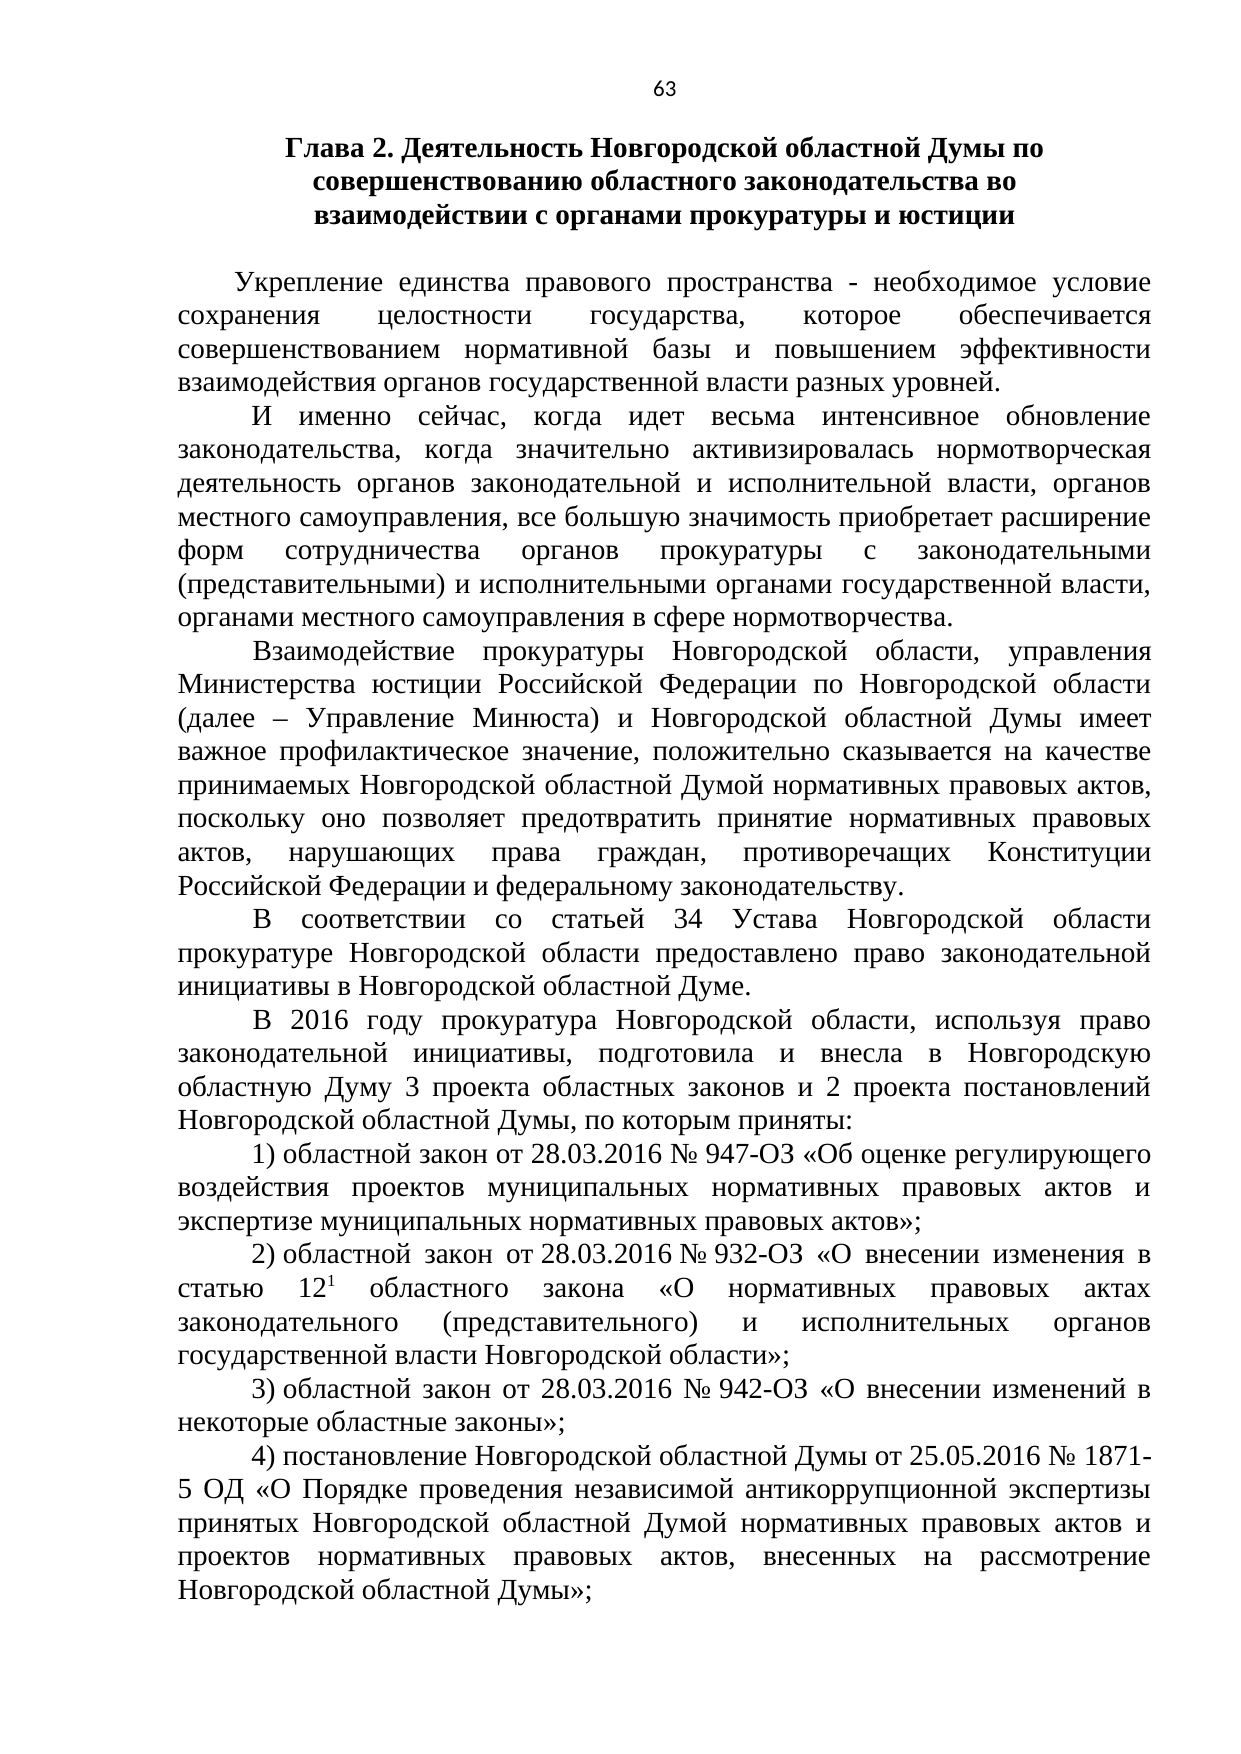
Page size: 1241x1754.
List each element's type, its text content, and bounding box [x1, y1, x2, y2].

text Укрепление единства правового пространства - необходимое условие сохранения целостности государства, которое обеспечивается совершенствованием нормативной базы и повышением эффективности взаимодействия органов государственной власти разных уровней. [177, 264, 1152, 398]
text 2) областной закон от 28.03.2016 № 932-ОЗ «О внесении изменения в статью 121 областного закона «О нормативных правовых актах законодательного (представительного) и исполнительных органов государственной власти Новгородской области»; [177, 1237, 1152, 1371]
text 4) постановление Новгородской областной Думы от 25.05.2016 № 1871-5 ОД «О Порядке проведения независимой антикоррупционной экспертизы принятых Новгородской областной Думой нормативных правовых актов и проектов нормативных правовых актов, внесенных на рассмотрение Новгородской областной Думы»; [177, 1438, 1152, 1606]
text 1) областной закон от 28.03.2016 № 947-ОЗ «Об оценке регулирующего воздействия проектов муниципальных нормативных правовых актов и экспертизе муниципальных нормативных правовых актов»; [177, 1136, 1152, 1237]
text В соответствии со статьей 34 Устава Новгородской области прокуратуре Новгородской области предоставлено право законодательной инициативы в Новгородской областной Думе. [177, 901, 1152, 1002]
text Глава 2. Деятельность Новгородской областной Думы по совершенствованию областного законодательства во [177, 130, 1152, 197]
text Взаимодействие прокуратуры Новгородской области, управления Министерства юстиции Российской Федерации по Новгородской области (далее – Управление Минюста) и Новгородской областной Думы имеет важное профилактическое значение, положительно сказывается на качестве принимаемых Новгородской областной Думой нормативных правовых актов, поскольку оно позволяет предотвратить принятие нормативных правовых актов, нарушающих права граждан, противоречащих Конституции Российской Федерации и федеральному законодательству. [177, 633, 1152, 901]
text 3) областной закон от 28.03.2016 № 942-ОЗ «О внесении изменений в некоторые областные законы»; [177, 1371, 1152, 1438]
text В 2016 году прокуратура Новгородской области, используя право законодательной инициативы, подготовила и внесла в Новгородскую областную Думу 3 проекта областных законов и 2 проекта постановлений Новгородской областной Думы, по которым приняты: [177, 1002, 1152, 1136]
text И именно сейчас, когда идет весьма интенсивное обновление законодательства, когда значительно активизировалась нормотворческая деятельность органов законодательной и исполнительной власти, органов местного самоуправления, все большую значимость приобретает расширение форм сотрудничества органов прокуратуры с законодательными (представительными) и исполнительными органами государственной власти, органами местного самоуправления в сфере нормотворчества. [177, 398, 1152, 633]
text взаимодействии с органами прокуратуры и юстиции [177, 197, 1152, 230]
